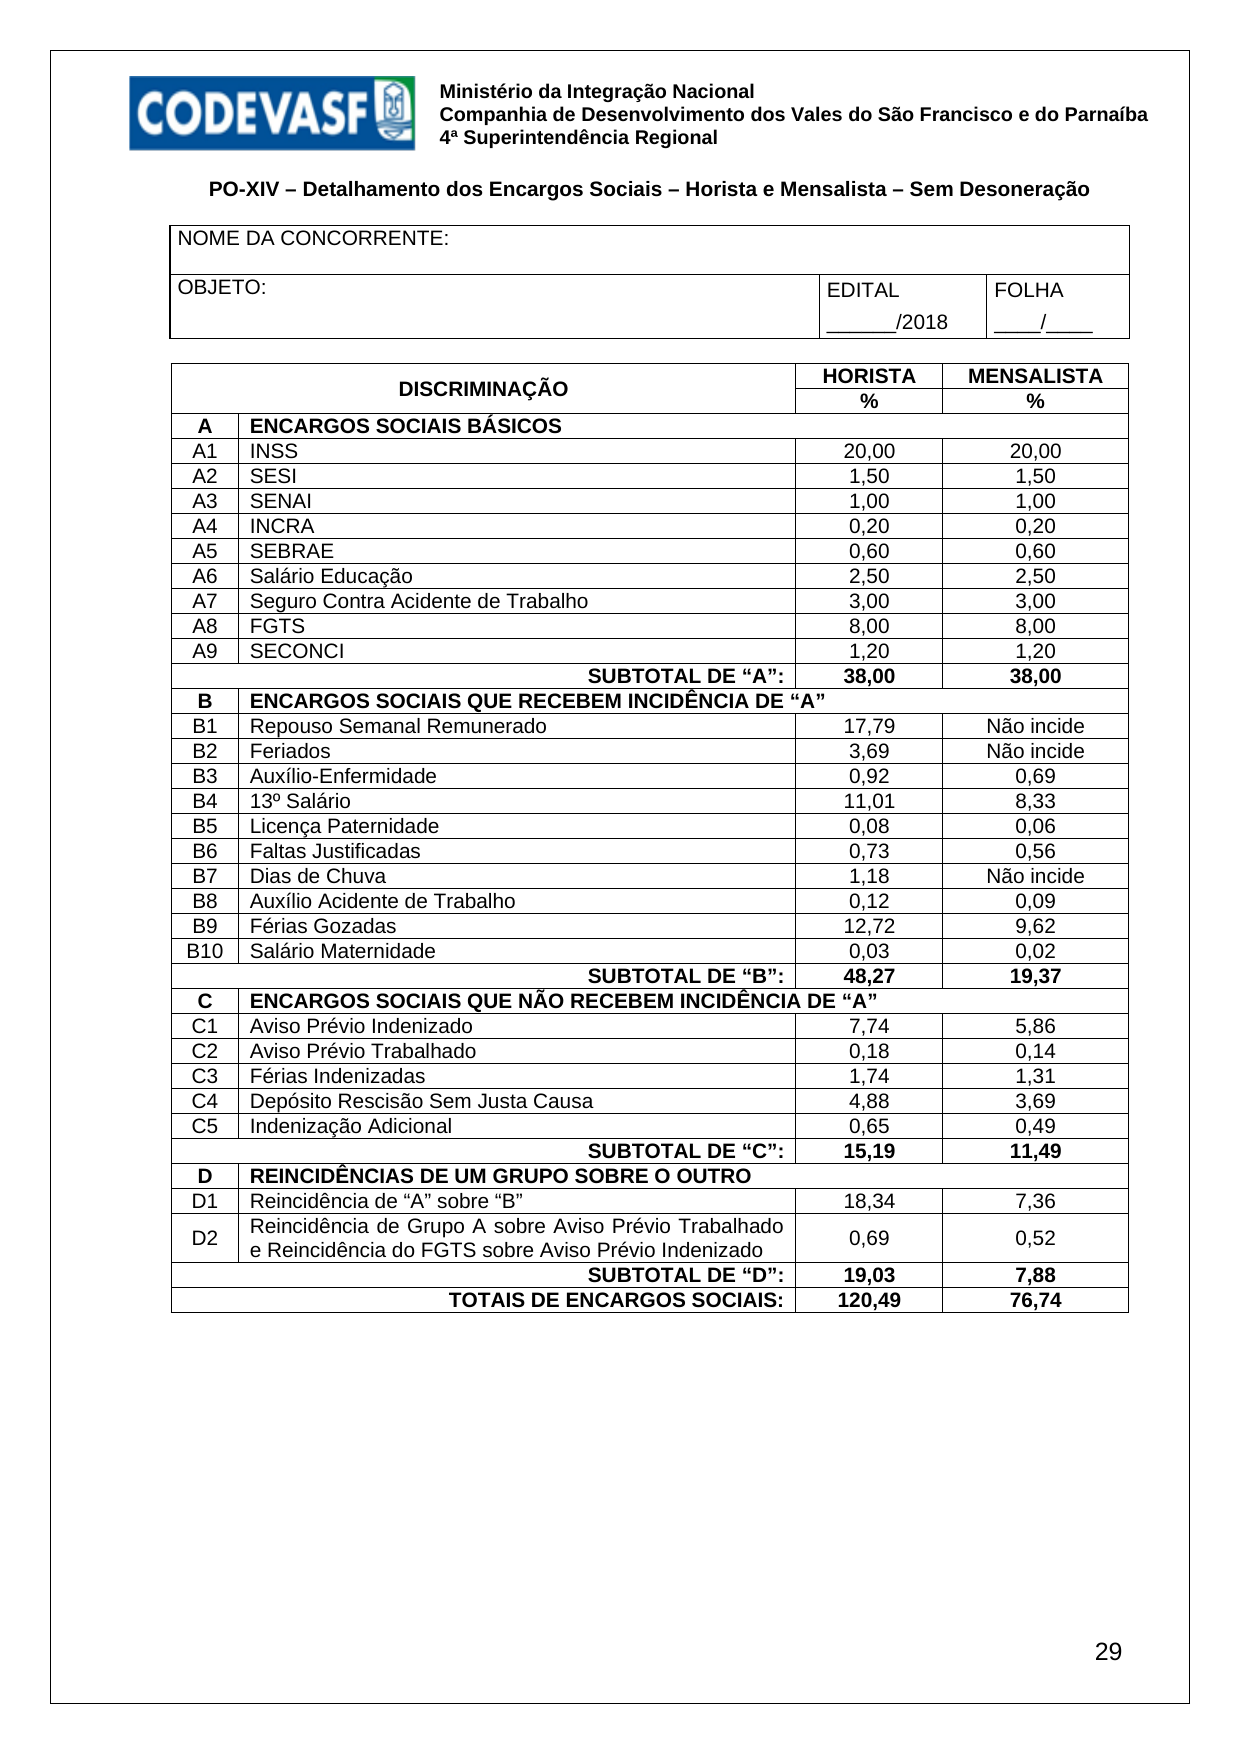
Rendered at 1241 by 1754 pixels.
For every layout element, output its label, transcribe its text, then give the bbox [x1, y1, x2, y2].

table_cell 18,34 [796, 1189, 942, 1213]
table_cell Auxílio Acidente de Trabalho [239, 889, 795, 913]
table_cell 0,92 [796, 764, 942, 788]
table_cell Auxílio-Enfermidade [239, 764, 795, 788]
table_cell 1,00 [943, 489, 1128, 513]
table_cell 8,33 [943, 789, 1128, 813]
picture [129, 76, 417, 153]
table_cell % [943, 389, 1128, 413]
table_cell Dias de Chuva [239, 864, 795, 888]
table_cell Licença Paternidade [239, 814, 795, 838]
table_cell A2 [172, 464, 238, 488]
table_cell 7,88 [943, 1263, 1128, 1287]
table_cell 8,00 [796, 614, 942, 638]
table_cell SUBTOTAL DE “B”: [172, 964, 795, 988]
table_cell Seguro Contra Acidente de Trabalho [239, 589, 795, 613]
table_cell A8 [172, 614, 238, 638]
table_cell Aviso Prévio Trabalhado [239, 1039, 795, 1063]
table_cell D2 [172, 1214, 238, 1262]
table_cell 0,14 [943, 1039, 1128, 1063]
table_cell 17,79 [796, 714, 942, 738]
table_cell 1,50 [943, 464, 1128, 488]
table_cell 12,72 [796, 914, 942, 938]
table_cell Férias Indenizadas [239, 1064, 795, 1088]
table_cell ______/2018 [820, 305, 986, 338]
table_cell 1,20 [943, 639, 1128, 663]
table_cell C1 [172, 1014, 238, 1038]
table_cell B4 [172, 789, 238, 813]
text PO-XIV – Detalhamento dos Encargos Sociais – Horista e Mensalista – Sem Desoneração [177, 177, 1122, 201]
table_cell 1,18 [796, 864, 942, 888]
table_cell C [172, 989, 238, 1013]
table_cell FOLHA [987, 275, 1129, 305]
table_cell 20,00 [796, 439, 942, 463]
table_cell 3,00 [796, 589, 942, 613]
table_cell ENCARGOS SOCIAIS QUE NÃO RECEBEM INCIDÊNCIA DE “A” [239, 989, 1128, 1013]
table_cell SUBTOTAL DE “C”: [172, 1139, 795, 1163]
table_cell REINCIDÊNCIAS DE UM GRUPO SOBRE O OUTRO [239, 1164, 1128, 1188]
table_header MENSALISTA [943, 364, 1128, 388]
table_cell D [172, 1164, 238, 1188]
table_cell 38,00 [796, 664, 942, 688]
table_cell 0,18 [796, 1039, 942, 1063]
table_cell B9 [172, 914, 238, 938]
table_cell SEBRAE [239, 539, 795, 563]
table_cell 1,20 [796, 639, 942, 663]
table_cell 3,69 [796, 739, 942, 763]
table_cell Feriados [239, 739, 795, 763]
table_cell B2 [172, 739, 238, 763]
table_cell 1,31 [943, 1064, 1128, 1088]
table_cell C5 [172, 1114, 238, 1138]
table_cell D1 [172, 1189, 238, 1213]
table_cell A6 [172, 564, 238, 588]
table_cell 1,00 [796, 489, 942, 513]
table_cell 11,01 [796, 789, 942, 813]
table_cell 19,03 [796, 1263, 942, 1287]
table_cell SESI [239, 464, 795, 488]
table_cell ENCARGOS SOCIAIS BÁSICOS [239, 414, 1128, 438]
table_cell Indenização Adicional [239, 1114, 795, 1138]
table_header NOME DA CONCORRENTE: [171, 226, 1129, 274]
table_cell A4 [172, 514, 238, 538]
table_cell Não incide [943, 739, 1128, 763]
table_cell 9,62 [943, 914, 1128, 938]
table_cell Faltas Justificadas [239, 839, 795, 863]
table_cell Férias Gozadas [239, 914, 795, 938]
table_cell SENAI [239, 489, 795, 513]
table_cell Repouso Semanal Remunerado [239, 714, 795, 738]
table_cell 8,00 [943, 614, 1128, 638]
table_cell 0,60 [943, 539, 1128, 563]
table_cell 0,73 [796, 839, 942, 863]
table_cell Reincidência de Grupo A sobre Aviso Prévio Trabalhado e Reincidência do FGTS sobre Aviso Prévio Indenizado [239, 1214, 795, 1262]
table_cell 0,03 [796, 939, 942, 963]
table_cell 0,69 [943, 764, 1128, 788]
table_cell 76,74 [943, 1288, 1128, 1312]
table_cell Aviso Prévio Indenizado [239, 1014, 795, 1038]
table_cell B1 [172, 714, 238, 738]
table_cell 5,86 [943, 1014, 1128, 1038]
table_cell SECONCI [239, 639, 795, 663]
table_cell 38,00 [943, 664, 1128, 688]
table_cell Não incide [943, 714, 1128, 738]
table_cell INSS [239, 439, 795, 463]
table_cell 0,52 [943, 1214, 1128, 1262]
table_cell % [796, 389, 942, 413]
table_cell 3,69 [943, 1089, 1128, 1113]
table_cell B [172, 689, 238, 713]
table_cell Salário Maternidade [239, 939, 795, 963]
table_cell 0,56 [943, 839, 1128, 863]
table_cell 0,49 [943, 1114, 1128, 1138]
table_cell A3 [172, 489, 238, 513]
table_header DISCRIMINAÇÃO [172, 364, 795, 413]
table_cell 48,27 [796, 964, 942, 988]
table_cell 3,00 [943, 589, 1128, 613]
table_cell OBJETO: [171, 275, 819, 338]
table_cell 0,02 [943, 939, 1128, 963]
table_cell SUBTOTAL DE “A”: [172, 664, 795, 688]
table_cell A [172, 414, 238, 438]
table_cell Salário Educação [239, 564, 795, 588]
table_header HORISTA [796, 364, 942, 388]
table_cell 2,50 [796, 564, 942, 588]
table_cell 0,06 [943, 814, 1128, 838]
table_cell C2 [172, 1039, 238, 1063]
table_cell A7 [172, 589, 238, 613]
table_cell 0,08 [796, 814, 942, 838]
table_cell 0,20 [943, 514, 1128, 538]
table_cell B10 [172, 939, 238, 963]
table_cell FGTS [239, 614, 795, 638]
table_cell 1,74 [796, 1064, 942, 1088]
table_cell 1,50 [796, 464, 942, 488]
table_cell 19,37 [943, 964, 1128, 988]
table_cell TOTAIS DE ENCARGOS SOCIAIS: [172, 1288, 795, 1312]
table_cell 0,20 [796, 514, 942, 538]
table_cell 20,00 [943, 439, 1128, 463]
table_cell EDITAL [820, 275, 986, 305]
table_cell SUBTOTAL DE “D”: [172, 1263, 795, 1287]
table_cell 0,65 [796, 1114, 942, 1138]
table_cell Depósito Rescisão Sem Justa Causa [239, 1089, 795, 1113]
table_cell 4,88 [796, 1089, 942, 1113]
table_cell 15,19 [796, 1139, 942, 1163]
table_cell 120,49 [796, 1288, 942, 1312]
table_cell ____/____ [987, 305, 1129, 338]
table_cell 7,36 [943, 1189, 1128, 1213]
table_cell B7 [172, 864, 238, 888]
table_cell 2,50 [943, 564, 1128, 588]
table_cell Reincidência de “A” sobre “B” [239, 1189, 795, 1213]
table_cell A1 [172, 439, 238, 463]
table_cell 0,69 [796, 1214, 942, 1262]
table_cell 0,60 [796, 539, 942, 563]
table_cell 0,12 [796, 889, 942, 913]
table_cell C3 [172, 1064, 238, 1088]
table_cell 13º Salário [239, 789, 795, 813]
table_cell A5 [172, 539, 238, 563]
table_cell C4 [172, 1089, 238, 1113]
table_cell 11,49 [943, 1139, 1128, 1163]
table_cell 0,09 [943, 889, 1128, 913]
table_cell B5 [172, 814, 238, 838]
table_cell B8 [172, 889, 238, 913]
table_cell 7,74 [796, 1014, 942, 1038]
table_cell ENCARGOS SOCIAIS QUE RECEBEM INCIDÊNCIA DE “A” [239, 689, 1128, 713]
table_cell A9 [172, 639, 238, 663]
table_cell B6 [172, 839, 238, 863]
table_cell INCRA [239, 514, 795, 538]
table_cell Não incide [943, 864, 1128, 888]
table_cell B3 [172, 764, 238, 788]
